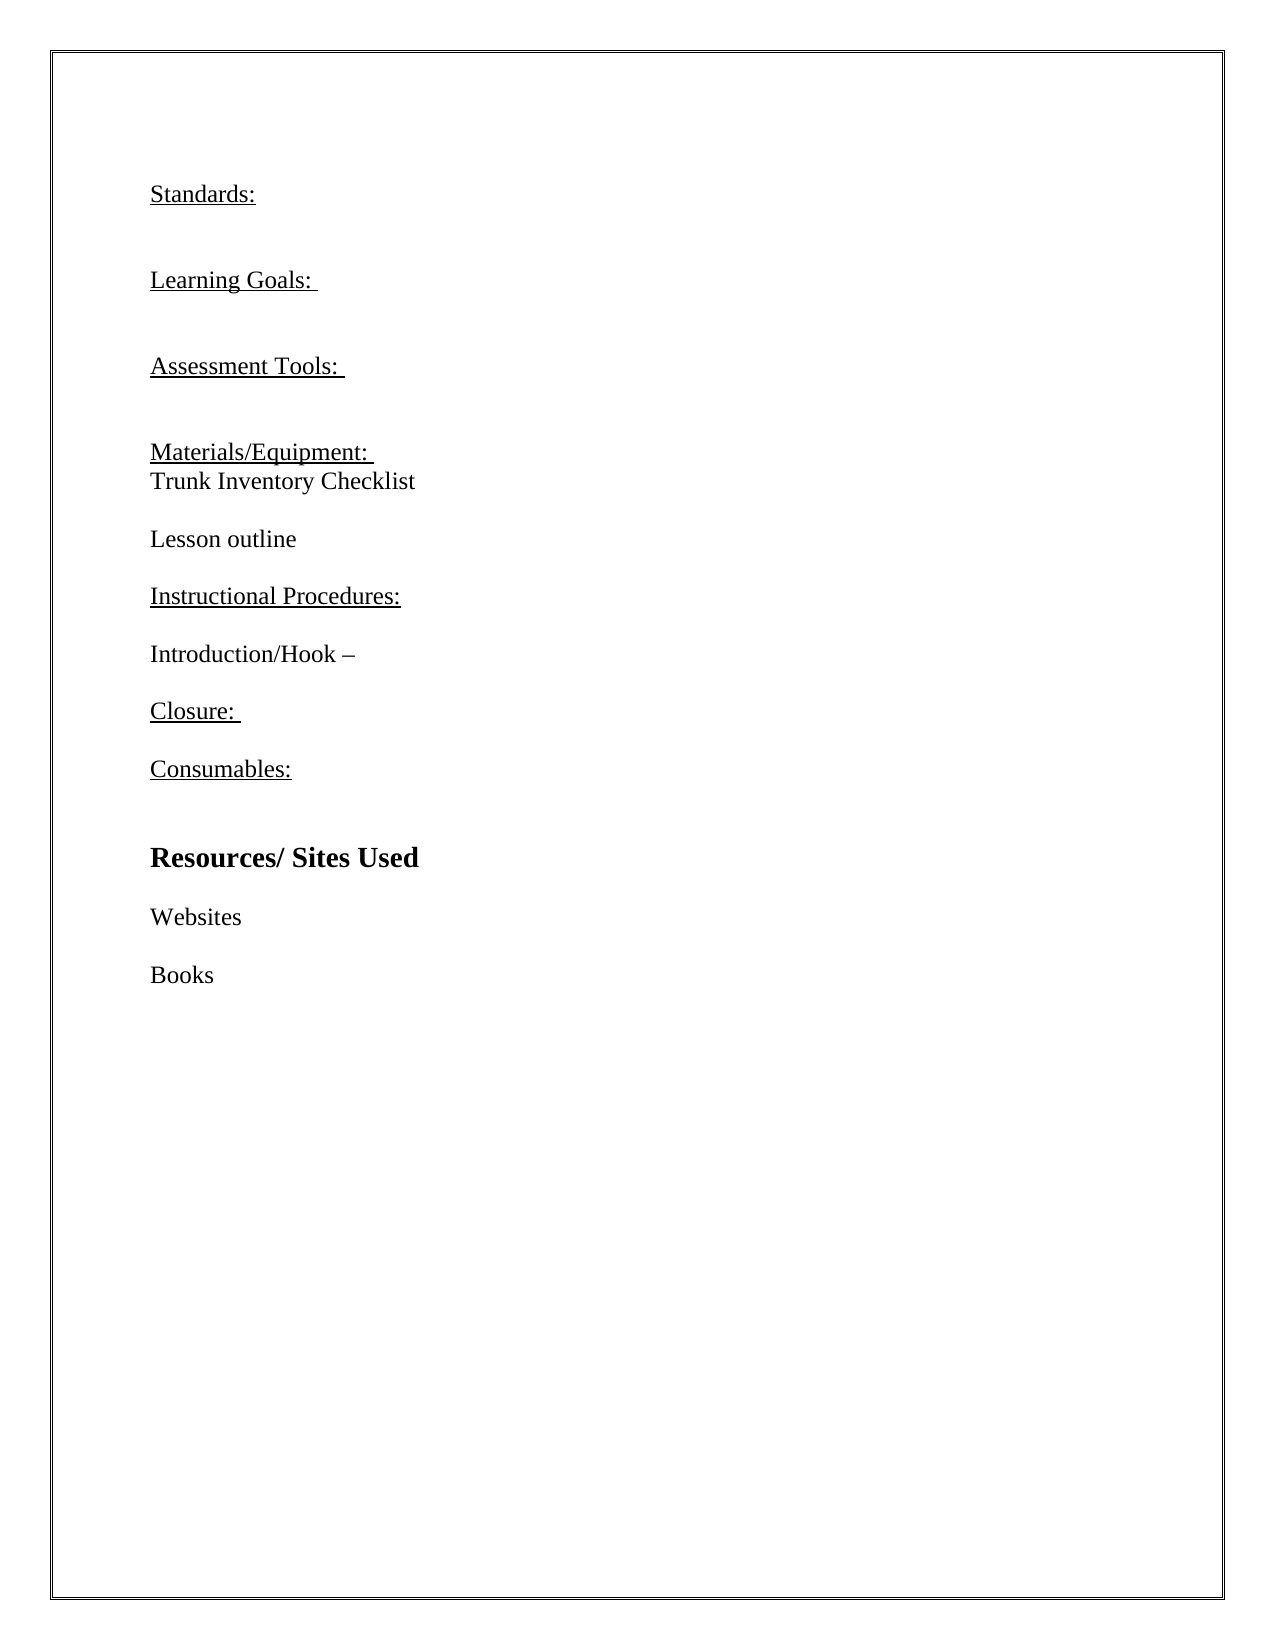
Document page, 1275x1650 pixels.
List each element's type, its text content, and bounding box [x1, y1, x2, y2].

text Assessment Tools: [150, 351, 1125, 380]
text Consumables: [150, 754, 1125, 782]
text Books [150, 960, 1125, 988]
text Lesson outline [150, 524, 1125, 552]
text Introduction/Hook – [150, 639, 1125, 667]
text Materials/Equipment: [150, 437, 1125, 466]
text Learning Goals: [150, 265, 1125, 294]
text Resources/ Sites Used [150, 840, 1125, 873]
text Websites [150, 902, 1125, 931]
text Trunk Inventory Checklist [150, 466, 1125, 495]
text Closure: [150, 696, 1125, 725]
text Standards: [150, 179, 1125, 207]
text Instructional Procedures: [150, 581, 1125, 610]
